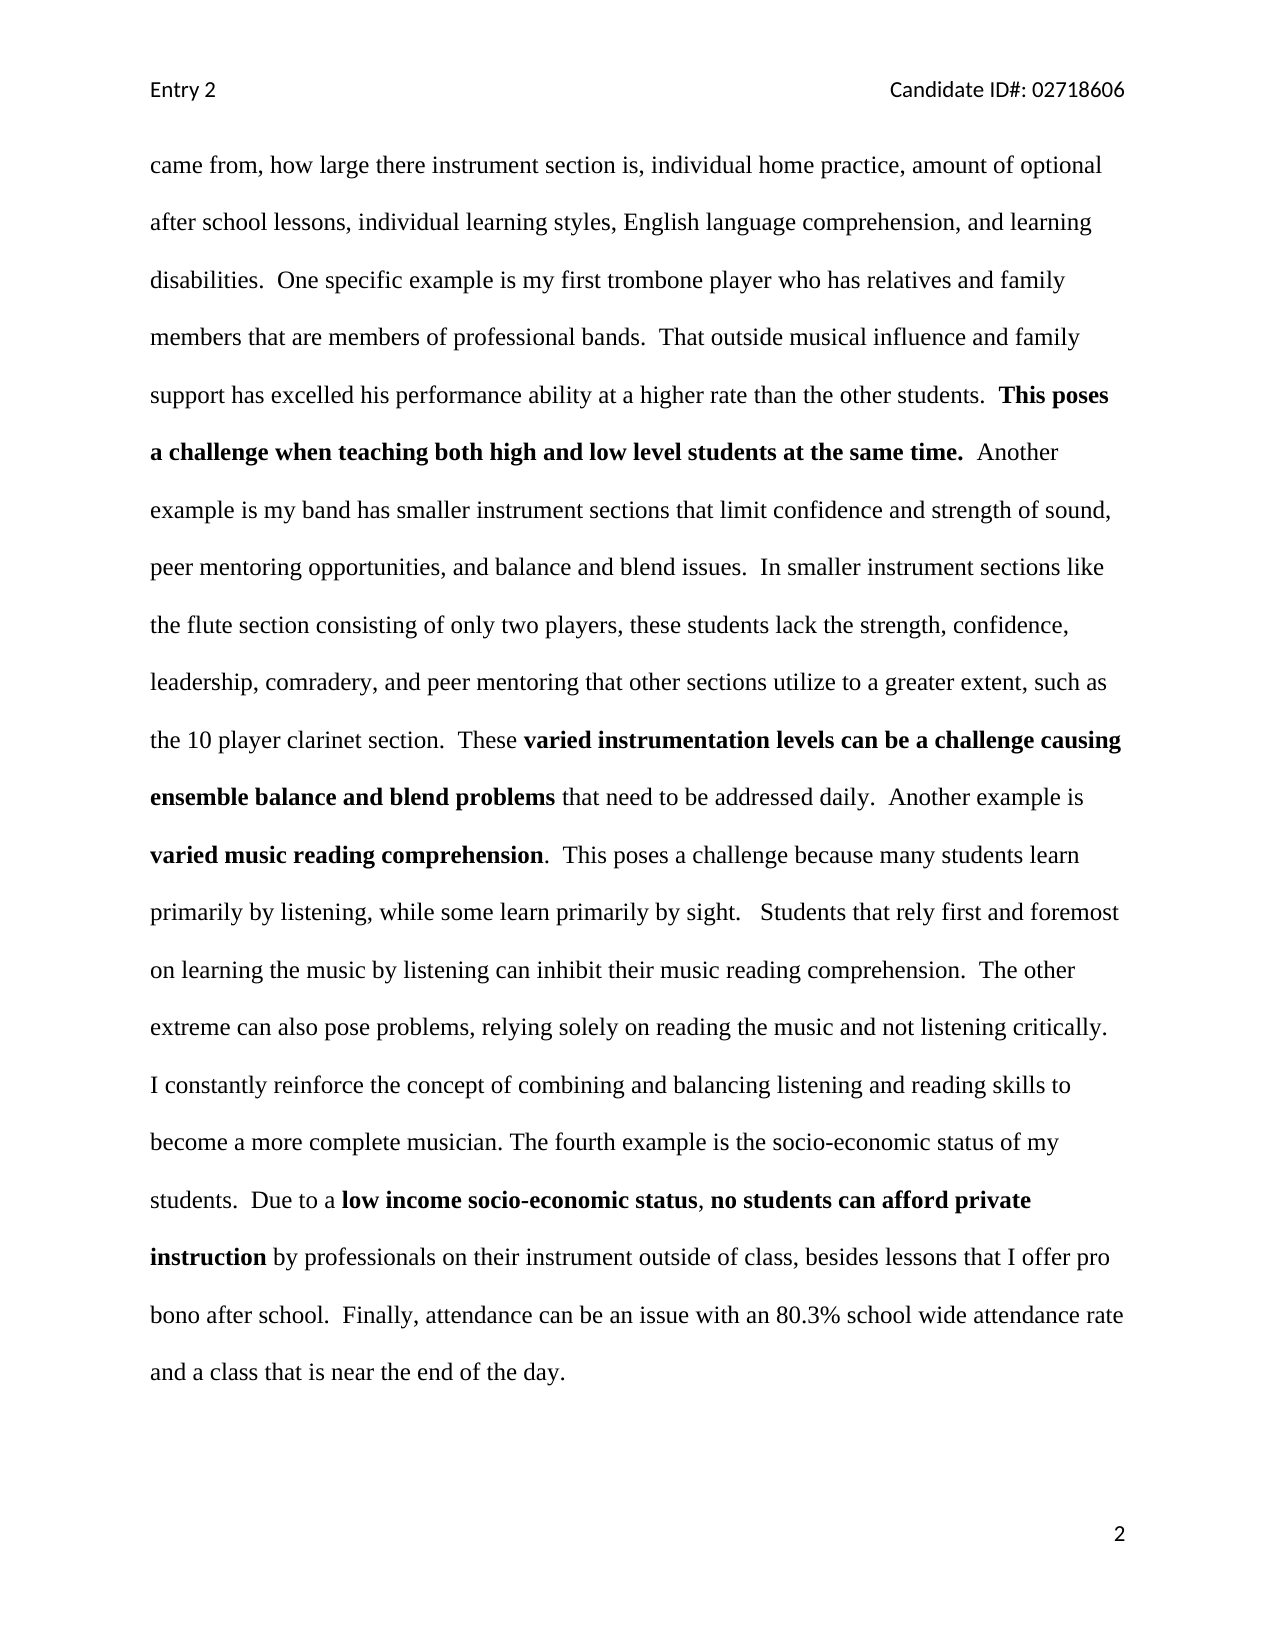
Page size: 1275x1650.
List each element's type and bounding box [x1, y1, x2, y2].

text [150, 150, 1125, 1386]
